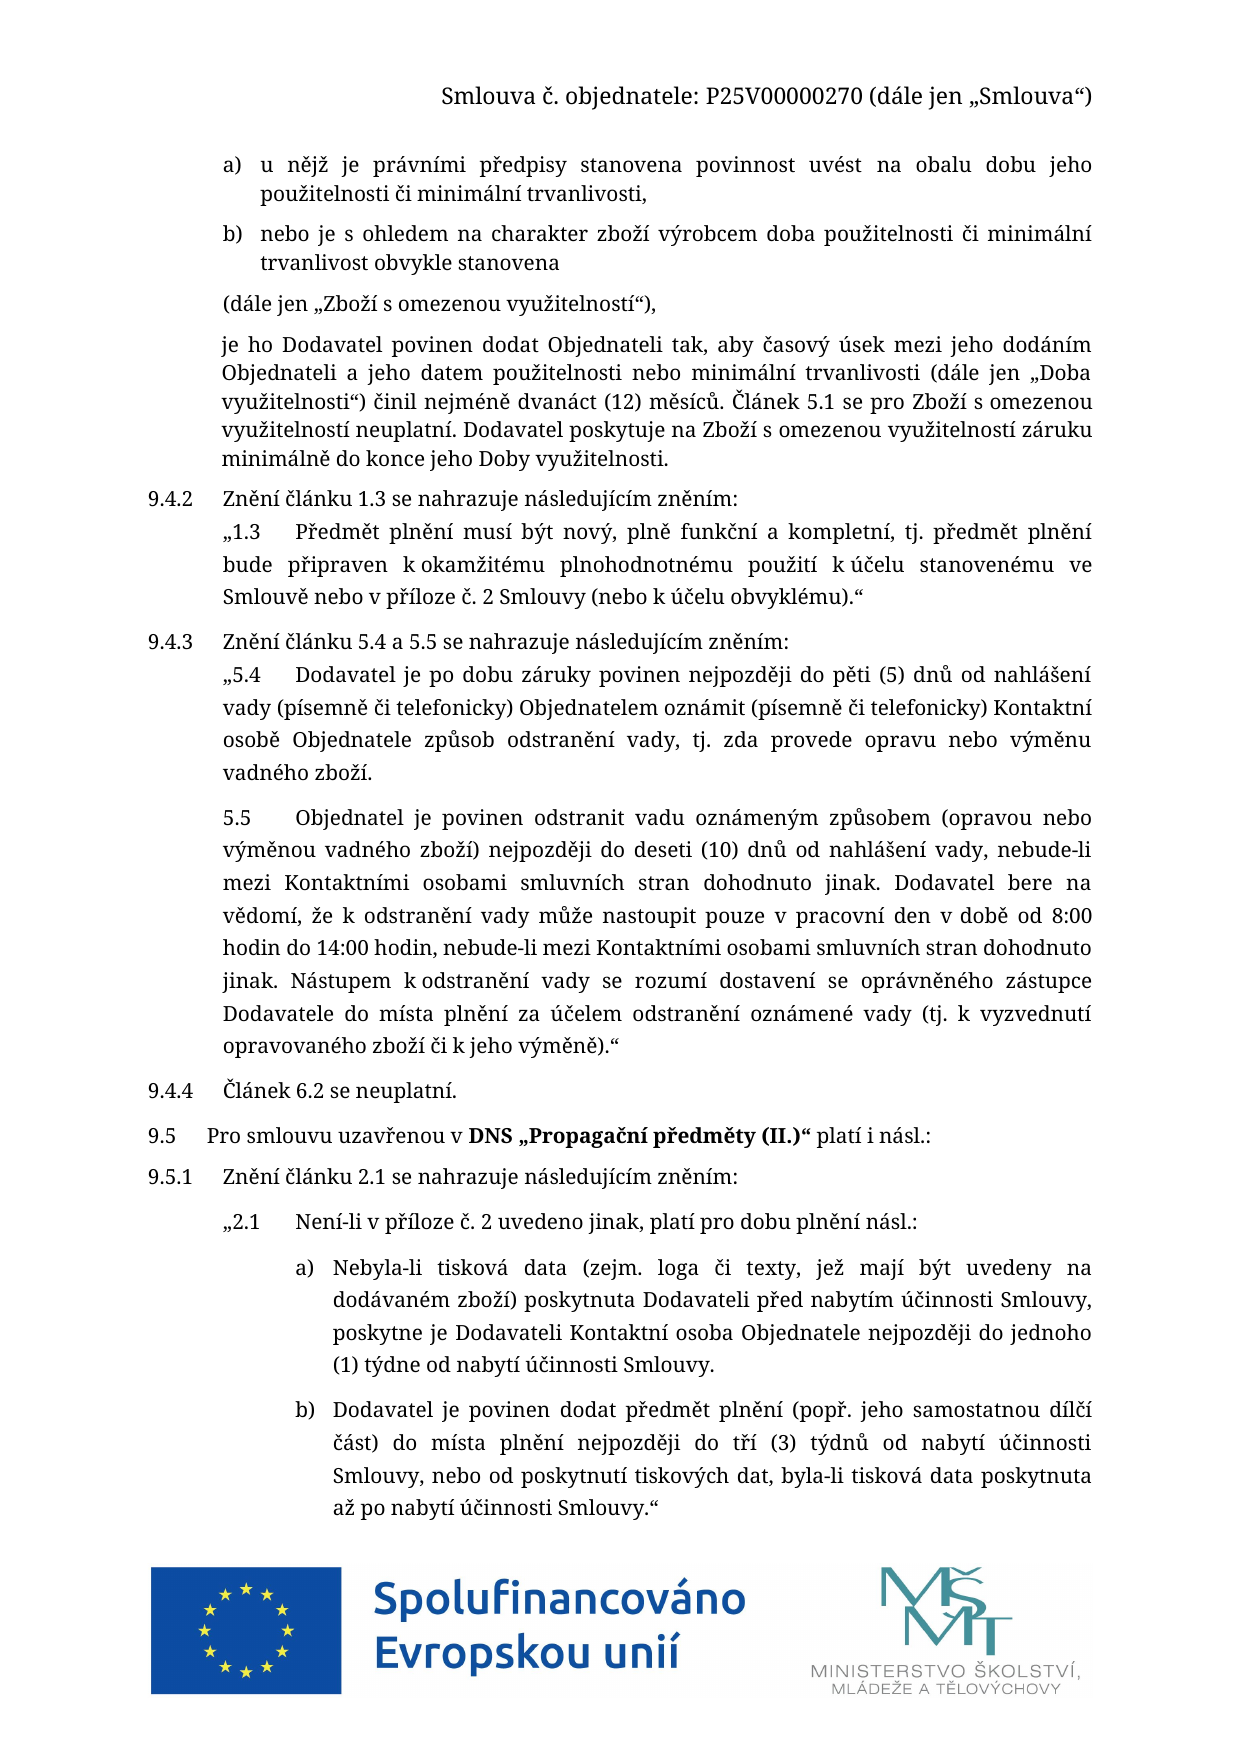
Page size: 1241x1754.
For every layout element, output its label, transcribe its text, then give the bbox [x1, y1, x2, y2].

list Nebyla-li tisková data (zejm. loga či texty, jež mají být uvedeny na dodávaném zboží) poskytnuta Dodavateli před nabytím účinnosti Smlouvy, poskytne je Dodavateli Kontaktní osoba Objednatele nejpozději do jednoho (1) týdne od nabytí účinnosti Smlouvy. [295, 1253, 1093, 1379]
list „2.1 Není-li v příloze č. 2 uvedeno jinak, platí pro dobu plnění násl.: [223, 1207, 1093, 1236]
list „1.3 Předmět plnění musí být nový, plně funkční a kompletní, tj. předmět plnění bude připraven k okamžitému plnohodnotnému použití k účelu stanovenému ve Smlouvě nebo v příloze č. 2 Smlouvy (nebo k účelu obvyklému).“ [223, 517, 1093, 611]
list Článek 6.2 se neuplatní. [148, 1076, 1093, 1105]
list Znění článku 5.4 a 5.5 se nahrazuje následujícím zněním: [148, 627, 1093, 656]
list u nějž je právními předpisy stanovena povinnost uvést na obalu dobu jeho použitelnosti či minimální trvanlivosti, [223, 150, 1093, 207]
text (dále jen „Zboží s omezenou využitelností“), [223, 289, 1093, 317]
list Znění článku 1.3 se nahrazuje následujícím zněním: [148, 484, 1093, 513]
text je ho Dodavatel povinen dodat Objednateli tak, aby časový úsek mezi jeho dodáním Objednateli a jeho datem použitelnosti nebo minimální trvanlivosti (dále jen „Doba využitelnosti“) činil nejméně dvanáct (12) měsíců. Článek 5.1 se pro Zboží s omezenou využitelností neuplatní. Dodavatel poskytuje na Zboží s omezenou využitelností záruku minimálně do konce jeho Doby využitelnosti. [221, 330, 1093, 472]
list Pro smlouvu uzavřenou v DNS „Propagační předměty (II.)“ platí i násl.: [148, 1121, 1093, 1150]
list „5.4 Dodavatel je po dobu záruky povinen nejpozději do pěti (5) dnů od nahlášení vady (písemně či telefonicky) Objednatelem oznámit (písemně či telefonicky) Kontaktní osobě Objednatele způsob odstranění vady, tj. zda provede opravu nebo výměnu vadného zboží. [223, 660, 1093, 786]
list 5.5 Objednatel je povinen odstranit vadu oznámeným způsobem (opravou nebo výměnou vadného zboží) nejpozději do deseti (10) dnů od nahlášení vady, nebude-li mezi Kontaktními osobami smluvních stran dohodnuto jinak. Dodavatel bere na vědomí, že k odstranění vady může nastoupit pouze v pracovní den v době od 8:00 hodin do 14:00 hodin, nebude-li mezi Kontaktními osobami smluvních stran dohodnuto jinak. Nástupem k odstranění vady se rozumí dostavení se oprávněného zástupce Dodavatele do místa plnění za účelem odstranění oznámené vady (tj. k vyzvednutí opravovaného zboží či k jeho výměně).“ [223, 803, 1093, 1060]
list Znění článku 2.1 se nahrazuje následujícím zněním: [148, 1162, 1093, 1191]
list Dodavatel je povinen dodat předmět plnění (popř. jeho samostatnou dílčí část) do místa plnění nejpozději do tří (3) týdnů od nabytí účinnosti Smlouvy, nebo od poskytnutí tiskových dat, byla-li tisková data poskytnuta až po nabytí účinnosti Smlouvy.“ [295, 1396, 1093, 1522]
list nebo je s ohledem na charakter zboží výrobcem doba použitelnosti či minimální trvanlivost obvykle stanovena [223, 219, 1093, 276]
picture [147, 1563, 1093, 1698]
